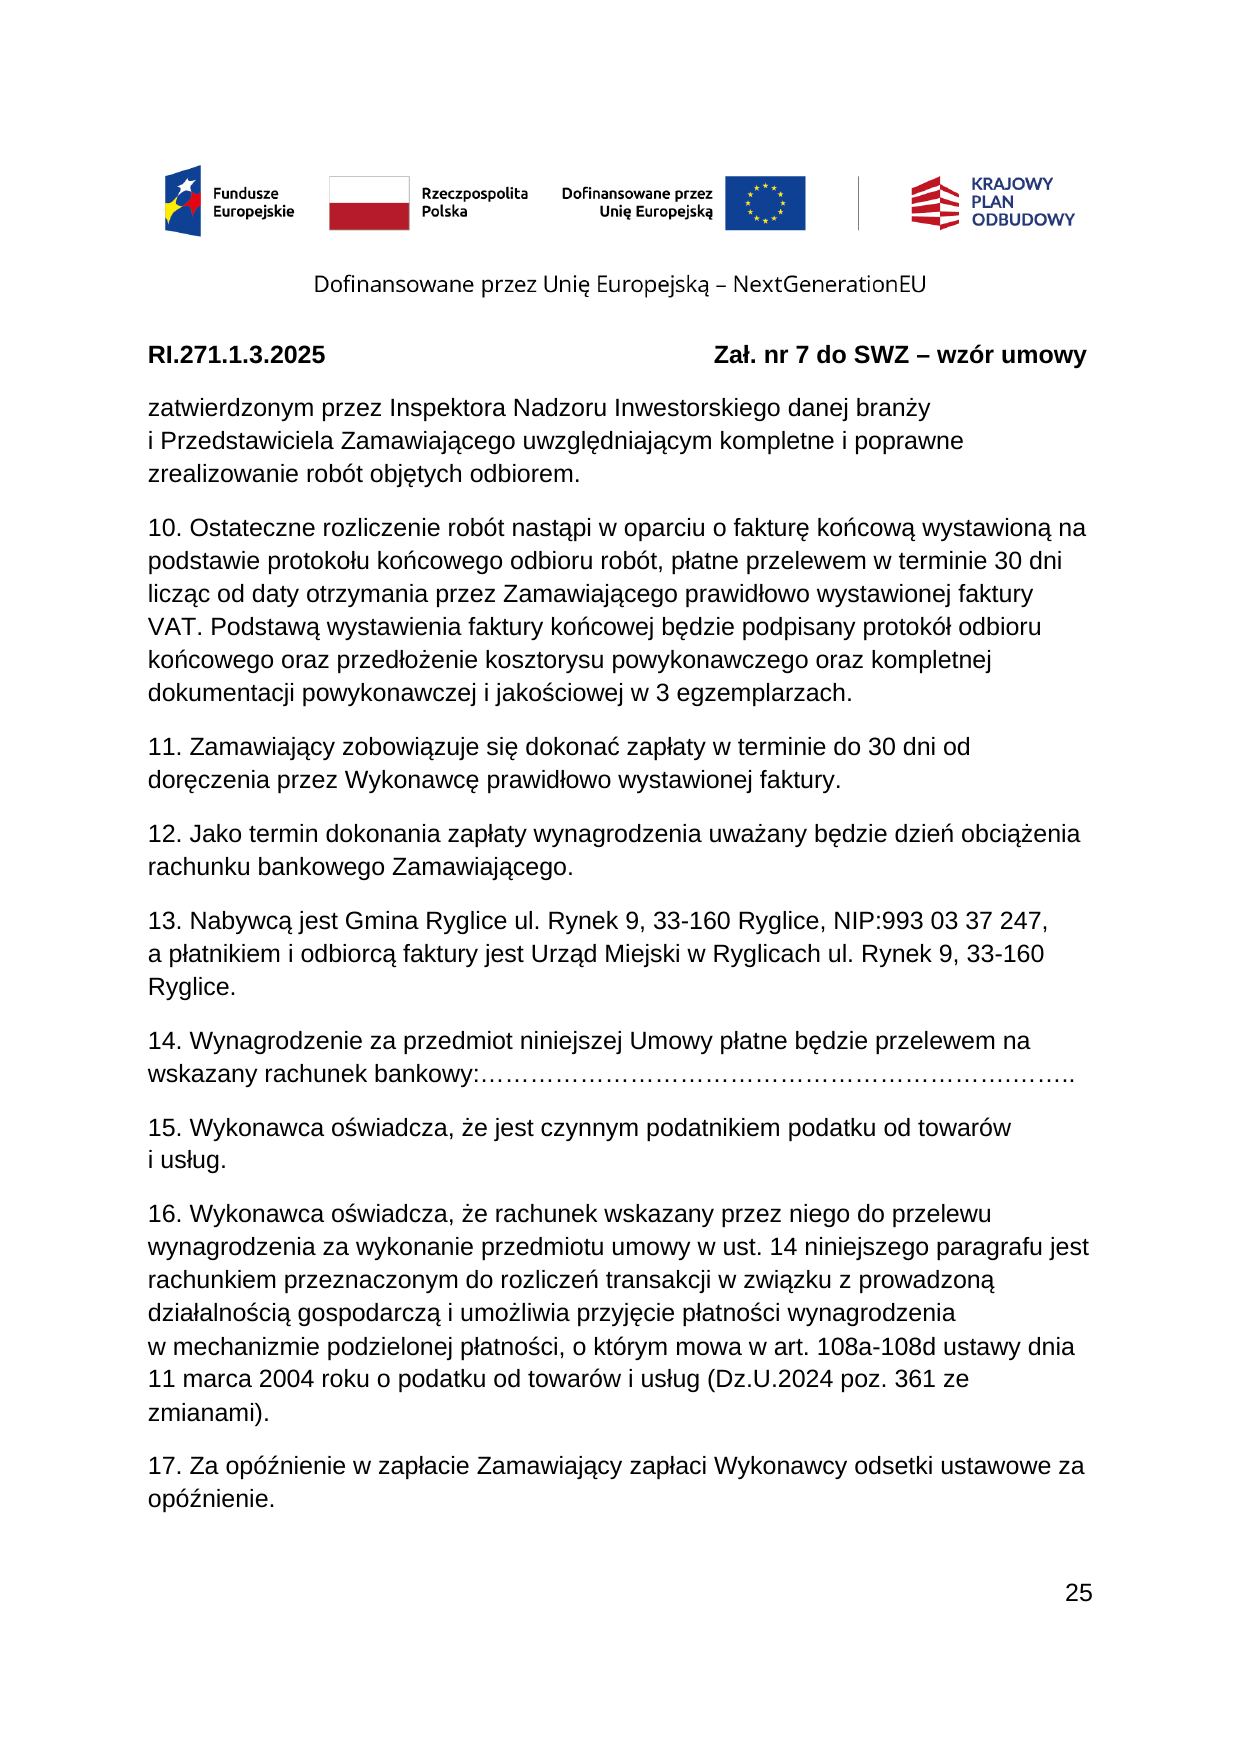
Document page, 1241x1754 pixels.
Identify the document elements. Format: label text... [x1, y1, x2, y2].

text 16. Wykonawca oświadcza, że rachunek wskazany przez niego do przelewu wynagrodzenia za wykonanie przedmiotu umowy w ust. 14 niniejszego paragrafu jest rachunkiem przeznaczonym do rozliczeń transakcji w związku z prowadzoną działalnością gospodarczą i umożliwia przyjęcie płatności wynagrodzenia w mechanizmie podzielonej płatności, o którym mowa w art. 108a-108d ustawy dnia 11 marca 2004 roku o podatku od towarów i usług (Dz.U.2024 poz. 361 ze zmianami). [148, 1199, 1093, 1426]
picture [147, 147, 1093, 315]
text 17. Za opóźnienie w zapłacie Zamawiający zapłaci Wykonawcy odsetki ustawowe za opóźnienie. [148, 1451, 1093, 1513]
text 11. Zamawiający zobowiązuje się dokonać zapłaty w terminie do 30 dni od doręczenia przez Wykonawcę prawidłowo wystawionej faktury. [148, 732, 1093, 794]
text 15. Wykonawca oświadcza, że jest czynnym podatnikiem podatku od towarów i usług. [148, 1112, 1093, 1174]
text 12. Jako termin dokonania zapłaty wynagrodzenia uważany będzie dzień obciążenia rachunku bankowego Zamawiającego. [148, 819, 1093, 881]
text 10. Ostateczne rozliczenie robót nastąpi w oparciu o fakturę końcową wystawioną na podstawie protokołu końcowego odbioru robót, płatne przelewem w terminie 30 dni licząc od daty otrzymania przez Zamawiającego prawidłowo wystawionej faktury VAT. Podstawą wystawienia faktury końcowej będzie podpisany protokół odbioru końcowego oraz przedłożenie kosztorysu powykonawczego oraz kompletnej dokumentacji powykonawczej i jakościowej w 3 egzemplarzach. [148, 513, 1093, 707]
text 13. Nabywcą jest Gmina Ryglice ul. Rynek 9, 33-160 Ryglice, NIP:993 03 37 247, a płatnikiem i odbiorcą faktury jest Urząd Miejski w Ryglicach ul. Rynek 9, 33-160 Ryglice. [148, 906, 1093, 1001]
text 14. Wynagrodzenie za przedmiot niniejszej Umowy płatne będzie przelewem na wskazany rachunek bankowy:……………………………………………………….…….. [148, 1026, 1093, 1087]
